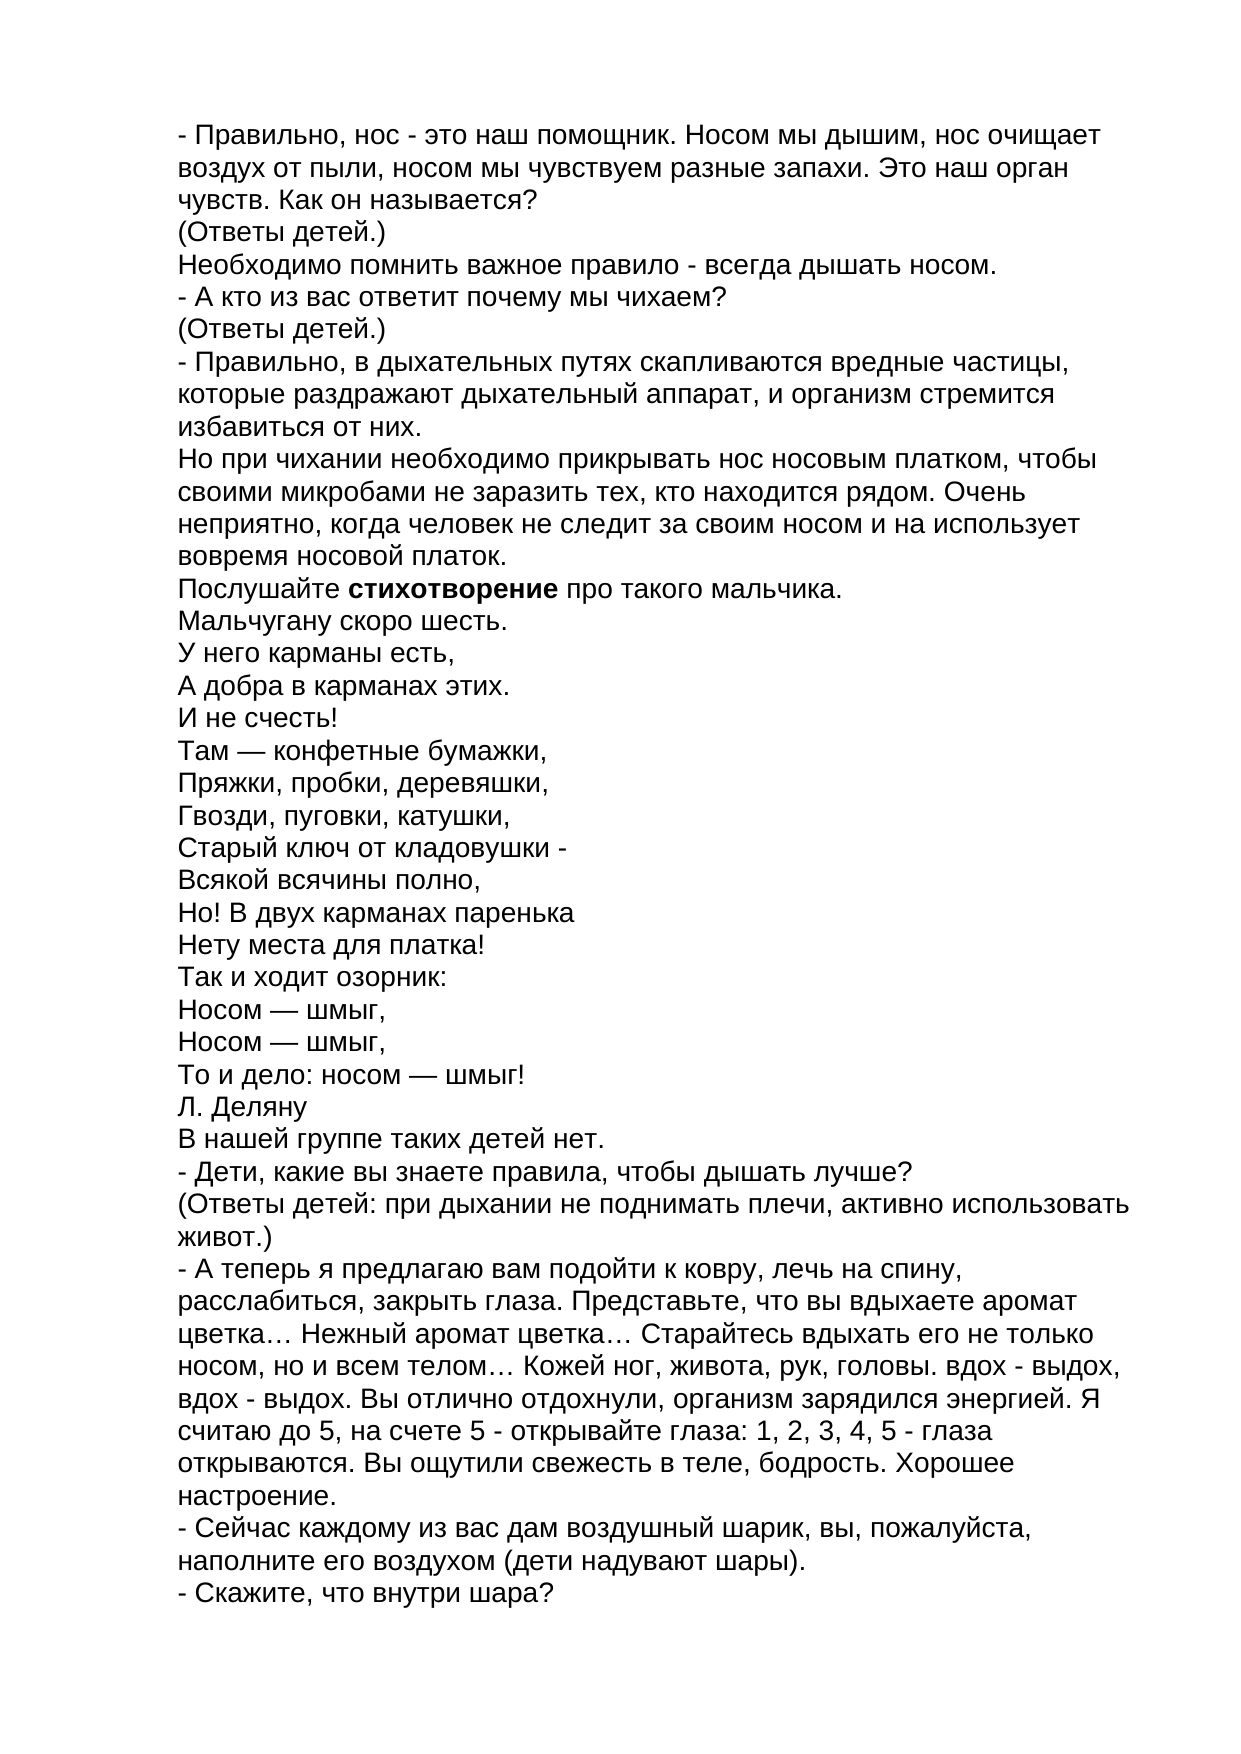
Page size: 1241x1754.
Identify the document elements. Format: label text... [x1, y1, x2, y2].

text Там — конфетные бумажки, [177, 734, 1152, 766]
text - Сейчас каждому из вас дам воздушный шарик, вы, пожалуйста, наполните его воздухом (дети надувают шары). [177, 1511, 1152, 1576]
text (Ответы детей.) [177, 215, 1152, 248]
text Старый ключ от кладовушки - [177, 831, 1152, 863]
text Но при чихании необходимо прикрывать нос носовым платком, чтобы своими микробами не заразить тех, кто находится рядом. Очень неприятно, когда человек не следит за своим носом и на использует вовремя носовой платок. [177, 442, 1152, 572]
text - А кто из вас ответит почему мы чихаем? [177, 280, 1152, 312]
text Всякой всячины полно, [177, 863, 1152, 896]
text Носом — шмыг, [177, 1025, 1152, 1058]
text (Ответы детей.) [177, 312, 1152, 345]
text Мальчугану скоро шесть. [177, 604, 1152, 636]
text В нашей группе таких детей нет. [177, 1122, 1152, 1155]
text Необходимо помнить важное правило - всегда дышать носом. [177, 248, 1152, 280]
text Л. Деляну [177, 1090, 1152, 1122]
text - А теперь я предлагаю вам подойти к ковру, лечь на спину, расслабиться, закрыть глаза. Представьте, что вы вдыхаете аромат цветка… Нежный аромат цветка… Старайтесь вдыхать его не только носом, но и всем телом… Кожей ног, живота, рук, головы. вдох - выдох, вдох - выдох. Вы отлично отдохнули, организм зарядился энергией. Я считаю до 5, на счете 5 - открывайте глаза: 1, 2, 3, 4, 5 - глаза открываются. Вы ощутили свежесть в теле, бодрость. Хорошее настроение. [177, 1252, 1152, 1511]
text А добра в карманах этих. [177, 669, 1152, 701]
text Послушайте стихотворение про такого мальчика. [177, 572, 1152, 604]
text У него карманы есть, [177, 636, 1152, 669]
text - Правильно, нос - это наш помощник. Носом мы дышим, нос очищает воздух от пыли, носом мы чувствуем разные запахи. Это наш орган чувств. Как он называется? [177, 118, 1152, 215]
text Носом — шмыг, [177, 993, 1152, 1025]
text (Ответы детей: при дыхании не поднимать плечи, активно использовать живот.) [177, 1187, 1152, 1252]
text - Дети, какие вы знаете правила, чтобы дышать лучше? [177, 1155, 1152, 1187]
text И не счесть! [177, 701, 1152, 734]
text - Правильно, в дыхательных путях скапливаются вредные частицы, которые раздражают дыхательный аппарат, и организм стремится избавиться от них. [177, 345, 1152, 442]
text Нету места для платка! [177, 928, 1152, 960]
text Гвозди, пуговки, катушки, [177, 798, 1152, 831]
text Но! В двух карманах паренька [177, 896, 1152, 928]
text Так и ходит озорник: [177, 960, 1152, 993]
text То и дело: носом — шмыг! [177, 1058, 1152, 1090]
text Пряжки, пробки, деревяшки, [177, 766, 1152, 798]
text - Скажите, что внутри шара? [177, 1576, 1152, 1608]
